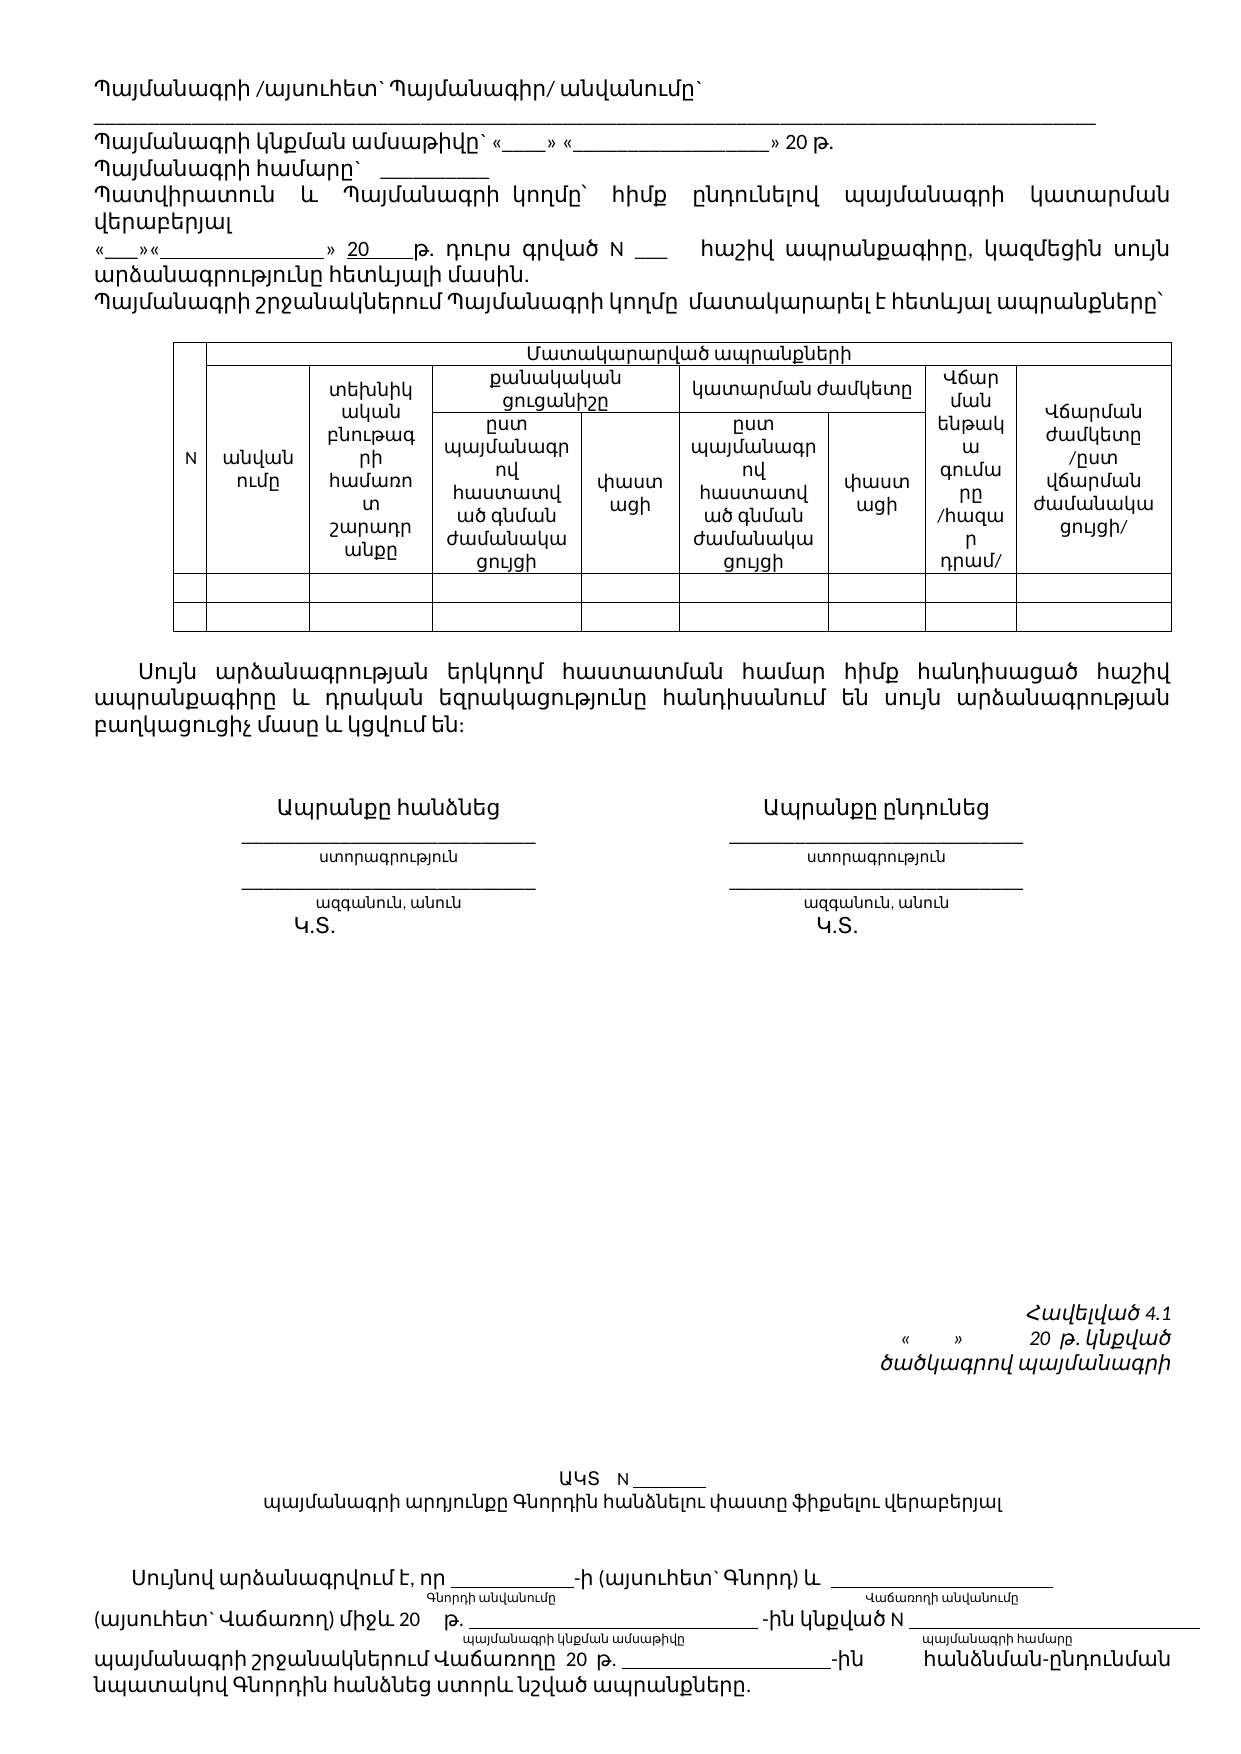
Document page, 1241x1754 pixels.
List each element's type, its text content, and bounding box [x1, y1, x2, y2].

table_cell ___________________________ ազգանուն, անուն [633, 866, 1120, 912]
table_cell [926, 574, 1016, 602]
text ԱԿՏ N [94, 1467, 1171, 1490]
text ծածկագրով պայմանագրի [94, 1351, 1171, 1376]
table_cell քանակական ցուցանիշը [433, 366, 679, 412]
table_header Ապրանքը հանձնեց [145, 794, 632, 820]
table_cell [1017, 603, 1171, 631]
table_cell [310, 574, 432, 602]
table_cell [829, 603, 925, 631]
text Պայմանագրի շրջանակներում Պայմանագրի կողմը մատակարարել է հետևյալ ապրանքները՝ [94, 288, 1171, 315]
table_cell [1017, 574, 1171, 602]
table_cell [433, 603, 581, 631]
table_cell ըստ պայմանագրով հաստատված գնման ժամանակացույցի [680, 413, 828, 573]
table_cell [680, 574, 828, 602]
table_cell փաստացի [582, 413, 679, 573]
table_cell փաստացի [829, 413, 925, 573]
text պայմանագրի արդյունքը Գնորդին հանձնելու փաստը ֆիքսելու վերաբերյալ [94, 1490, 1171, 1513]
text Հավելված 4.1 [94, 1300, 1171, 1325]
table_cell [207, 574, 309, 602]
table_cell Վճարման ենթակա գումարը /հազար դրամ/ [926, 366, 1016, 573]
table_cell անվանումը [207, 366, 309, 573]
table_cell Կ.Տ. [145, 912, 632, 938]
text Պատվիրատուն և Պայմանագրի կողմը՝ հիմք ընդունելով պայմանագրի կատարման վերաբերյալ [94, 182, 1171, 235]
text Պայմանագրի կնքման ամսաթիվը` «____» «__________________» 20 թ. [94, 128, 1171, 155]
table_cell Կ.Տ. [633, 912, 1120, 938]
table_cell [174, 574, 206, 602]
table_header N [174, 343, 206, 573]
table_cell ___________________________ ստորագրություն [145, 820, 632, 866]
text Սույնով արձանագրվում է, որ -ի (այսուհետ` Գնորդ) և [37, 1565, 1171, 1590]
table_cell [174, 603, 206, 631]
text Սույն արձանագրության երկկողմ հաստատման համար հիմք հանդիսացած հաշիվ ապրանքագիրը և դրական եզրակացությունը հանդիսանում են սույն արձանագրության բաղկացուցիչ մասը և կցվում են: [94, 658, 1171, 738]
table_cell ___________________________ ազգանուն, անուն [145, 866, 632, 912]
text Պայմանագրի /այսուհետ` Պայմանագիր/ անվանումը` ____________________________________________________________________________________________ [94, 75, 1171, 128]
table_cell ___________________________ ստորագրություն [633, 820, 1120, 866]
table_cell ըստ պայմանագրով հաստատված գնման ժամանակացույցի [433, 413, 581, 573]
table_cell Վճարման ժամկետը /ըստ վճարման ժամանակացույցի/ [1017, 366, 1171, 573]
table_cell [680, 603, 828, 631]
table_header Մատակարարված ապրանքների [207, 343, 1171, 365]
table_cell տեխնիկական բնութագրի համառոտ շարադրանքը [310, 366, 432, 573]
text « » 20 թ. կնքված [94, 1325, 1171, 1351]
text պայմանագրի շրջանակներում Վաճառողը 20 թ. -ին հանձնման-ընդունման նպատակով Գնորդին հանձնեց ստորև նշված ապրանքները. [94, 1646, 1171, 1697]
text «___»« » 20 թ. դուրս գրված N ___ հաշիվ ապրանքագիրը, կազմեցին սույն արձանագրությունը հետևյալի մասին. [94, 235, 1171, 288]
table_cell [207, 603, 309, 631]
table_header Ապրանքը ընդունեց [633, 794, 1120, 820]
text Պայմանագրի համարը` __________ [94, 155, 1171, 182]
text պայմանագրի կնքման ամսաթիվը պայմանագրի համարը [94, 1631, 1209, 1646]
text Գնորդի անվանումը Վաճառողի անվանումը [37, 1590, 1171, 1606]
table_cell կատարման ժամկետը [680, 366, 925, 412]
table_cell [310, 603, 432, 631]
table_cell [582, 574, 679, 602]
table_cell [829, 574, 925, 602]
table_cell [582, 603, 679, 631]
text (այսուհետ` Վաճառող) միջև 20 թ. -ին կնքված N [94, 1606, 1209, 1631]
table_cell [433, 574, 581, 602]
table_cell [926, 603, 1016, 631]
